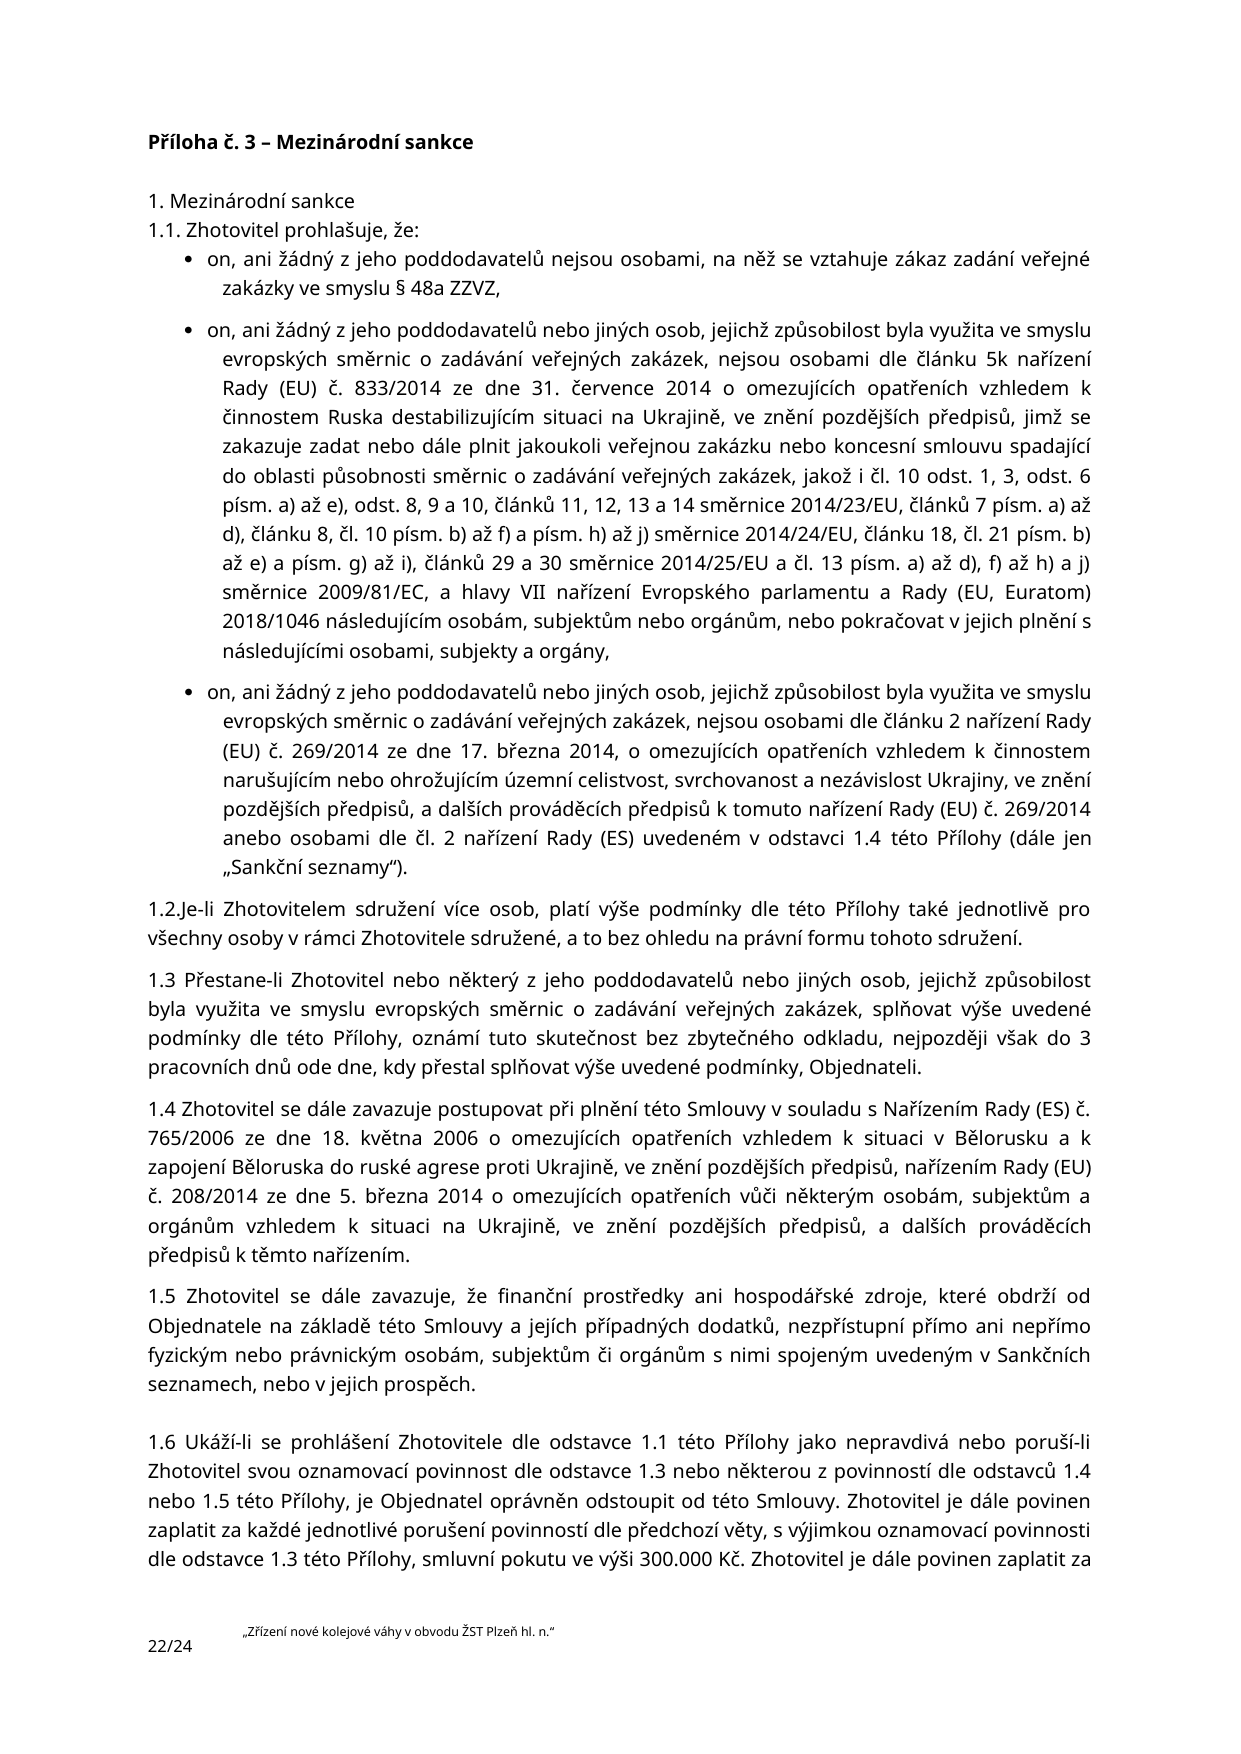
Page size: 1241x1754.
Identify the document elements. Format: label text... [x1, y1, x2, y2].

text 1.3 Přestane-li Zhotovitel nebo některý z jeho poddodavatelů nebo jiných osob, jejichž způsobilost byla využita ve smyslu evropských směrnic o zadávání veřejných zakázek, splňovat výše uvedené podmínky dle této Přílohy, oznámí tuto skutečnost bez zbytečného odkladu, nejpozději však do 3 pracovních dnů ode dne, kdy přestal splňovat výše uvedené podmínky, Objednateli. [148, 964, 1092, 1081]
list on, ani žádný z jeho poddodavatelů nebo jiných osob, jejichž způsobilost byla využita ve smyslu evropských směrnic o zadávání veřejných zakázek, nejsou osobami dle článku 5k nařízení Rady (EU) č. 833/2014 ze dne 31. července 2014 o omezujících opatřeních vzhledem k činnostem Ruska destabilizujícím situaci na Ukrajině, ve znění pozdějších předpisů, jimž se zakazuje zadat nebo dále plnit jakoukoli veřejnou zakázku nebo koncesní smlouvu spadající do oblasti působnosti směrnic o zadávání veřejných zakázek, jakož i čl. 10 odst. 1, 3, odst. 6 písm. a) až e), odst. 8, 9 a 10, článků 11, 12, 13 a 14 směrnice 2014/23/EU, článků 7 písm. a) až d), článku 8, čl. 10 písm. b) až f) a písm. h) až j) směrnice 2014/24/EU, článku 18, čl. 21 písm. b) až e) a písm. g) až i), článků 29 a 30 směrnice 2014/25/EU a čl. 13 písm. a) až d), f) až h) a j) směrnice 2009/81/EC, a hlavy VII nařízení Evropského parlamentu a Rady (EU, Euratom) 2018/1046 následujícím osobám, subjektům nebo orgánům, nebo pokračovat v jejich plnění s následujícími osobami, subjekty a orgány, [185, 314, 1092, 664]
text Příloha č. 3 – Mezinárodní sankce [148, 126, 1092, 156]
text 1.2.Je-li Zhotovitelem sdružení více osob, platí výše podmínky dle této Přílohy také jednotlivě pro všechny osoby v rámci Zhotovitele sdružené, a to bez ohledu na právní formu tohoto sdružení. [148, 893, 1092, 951]
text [148, 1426, 1092, 1572]
text 1. Mezinárodní sankce [148, 185, 1092, 214]
list on, ani žádný z jeho poddodavatelů nejsou osobami, na něž se vztahuje zákaz zadání veřejné zakázky ve smyslu § 48a ZZVZ, [185, 243, 1092, 301]
text 1.5 Zhotovitel se dále zavazuje, že finanční prostředky ani hospodářské zdroje, které obdrží od Objednatele na základě této Smlouvy a jejích případných dodatků, nezpřístupní přímo ani nepřímo fyzickým nebo právnickým osobám, subjektům či orgánům s nimi spojeným uvedeným v Sankčních seznamech, nebo v jejich prospěch. [148, 1281, 1092, 1397]
text 1.4 Zhotovitel se dále zavazuje postupovat při plnění této Smlouvy v souladu s Nařízením Rady (ES) č. 765/2006 ze dne 18. května 2006 o omezujících opatřeních vzhledem k situaci v Bělorusku a k zapojení Běloruska do ruské agrese proti Ukrajině, ve znění pozdějších předpisů, nařízením Rady (EU) č. 208/2014 ze dne 5. března 2014 o omezujících opatřeních vůči některým osobám, subjektům a orgánům vzhledem k situaci na Ukrajině, ve znění pozdějších předpisů, a dalších prováděcích předpisů k těmto nařízením. [148, 1093, 1092, 1268]
list on, ani žádný z jeho poddodavatelů nebo jiných osob, jejichž způsobilost byla využita ve smyslu evropských směrnic o zadávání veřejných zakázek, nejsou osobami dle článku 2 nařízení Rady (EU) č. 269/2014 ze dne 17. března 2014, o omezujících opatřeních vzhledem k činnostem narušujícím nebo ohrožujícím územní celistvost, svrchovanost a nezávislost Ukrajiny, ve znění pozdějších předpisů, a dalších prováděcích předpisů k tomuto nařízení Rady (EU) č. 269/2014 anebo osobami dle čl. 2 nařízení Rady (ES) uvedeném v odstavci 1.4 této Přílohy (dále jen „Sankční seznamy“). [185, 676, 1092, 881]
text 1.1. Zhotovitel prohlašuje, že: [148, 214, 1092, 243]
